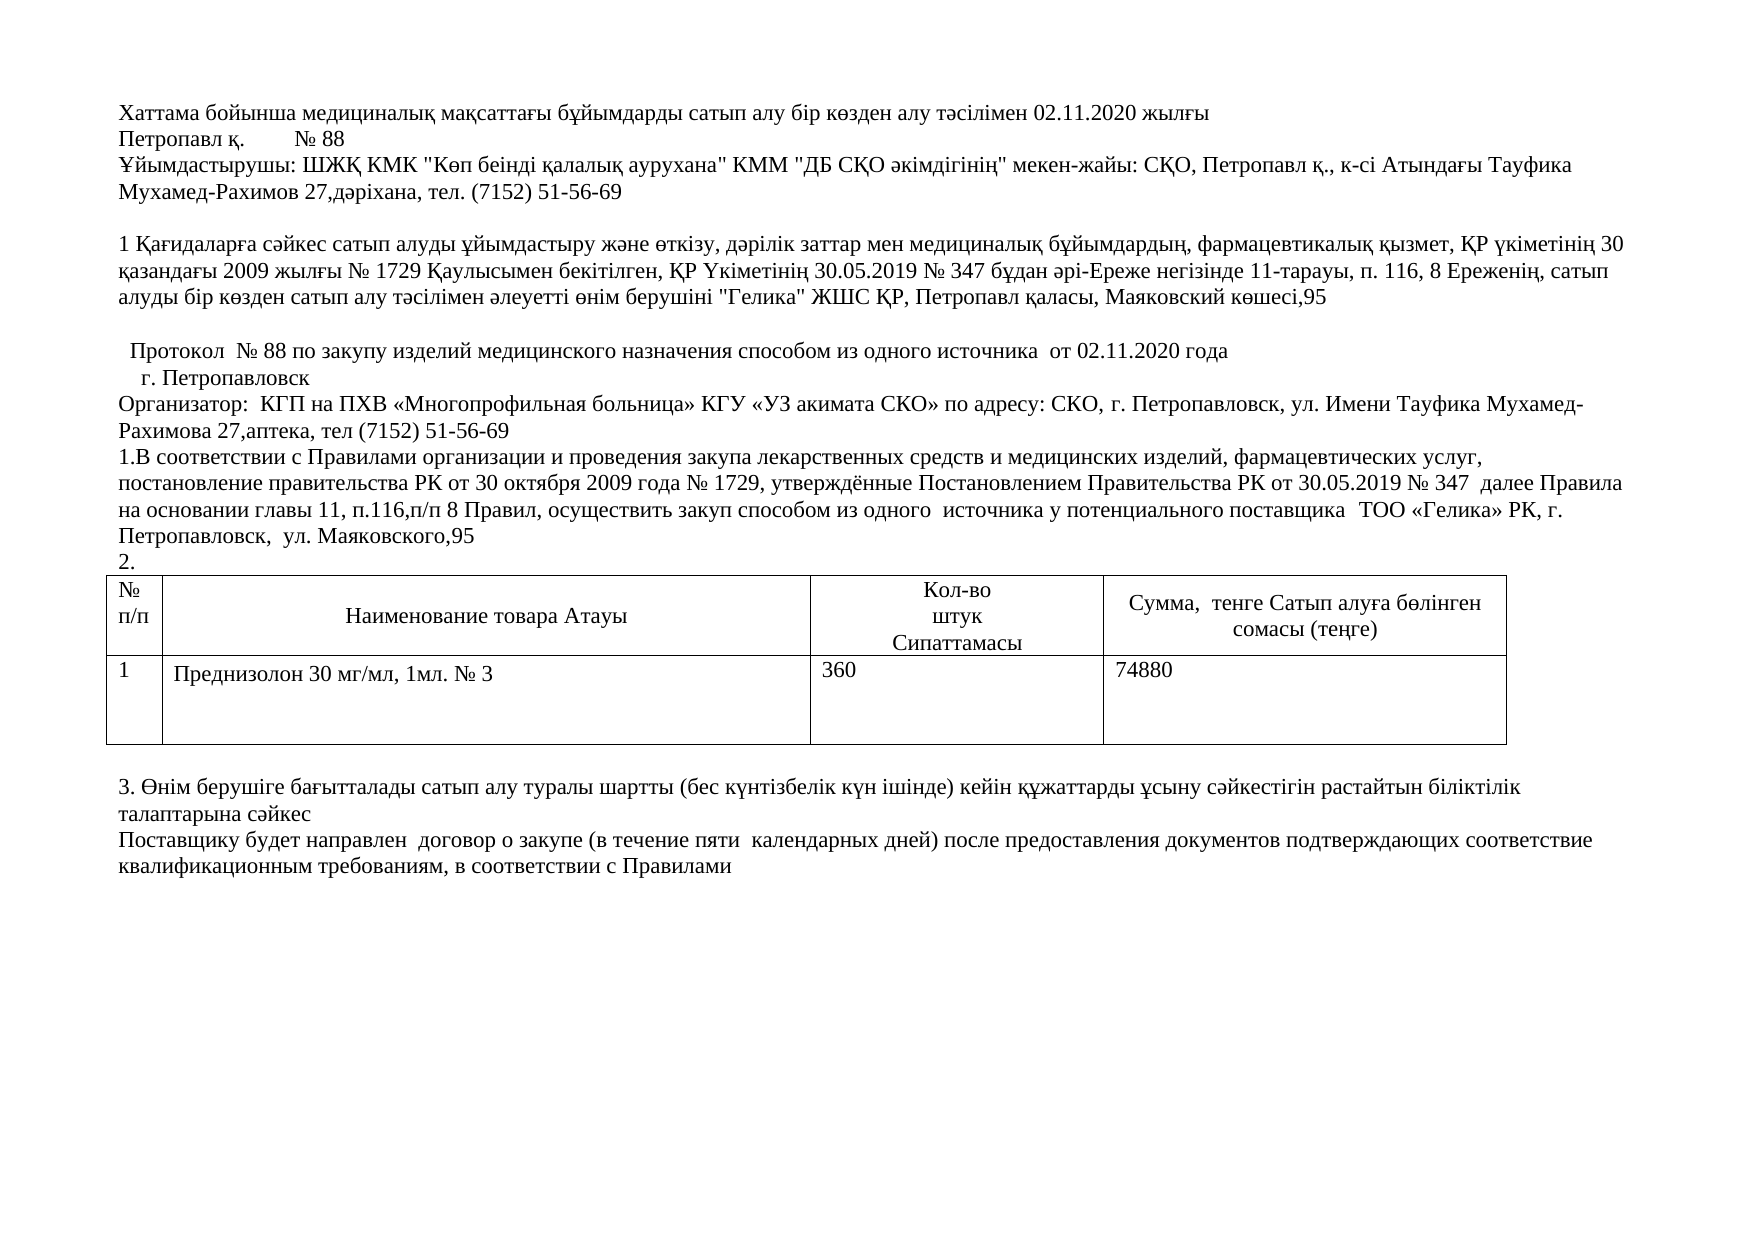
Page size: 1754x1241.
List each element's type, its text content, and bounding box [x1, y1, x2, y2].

table_cell 360 [811, 656, 1103, 744]
table_cell 1 [107, 656, 162, 744]
table_cell 74880 [1104, 656, 1506, 744]
table_header Кол-во штук Сипаттамасы [811, 576, 1103, 655]
table_header Наименование товара Атауы [163, 576, 810, 655]
text 3. Өнім берушіге бағытталады сатып алу туралы шартты (бес күнтізбелік күн ішінде) кейін құжаттарды ұсыну сәйкестігін растайтын біліктілік талаптарына сәйкес Поставщику будет направлен договор о закупе (в течение пяти календарных дней) после предоставления документов подтверждающих соответствие квалификационным требованиям, в соответствии с Правилами [118, 773, 1636, 879]
text 2. [118, 548, 1636, 575]
text Протокол № 88 по закупу изделий медицинского назначения способом из одного источника от 02.11.2020 года [118, 338, 1636, 364]
text Ұйымдастырушы: ШЖҚ КМК "Көп беінді қалалық аурухана" КММ "ДБ СҚО әкімдігінің" мекен-жайы: СҚО, Петропавл қ., к-сі Атындағы Тауфика Мухамед-Рахимов 27,дәріхана, тел. (7152) 51-56-69 [118, 151, 1636, 204]
text Хаттама бойынша медициналық мақсаттағы бұйымдарды сатып алу бір көзден алу тәсілімен 02.11.2020 жылғы [118, 99, 1636, 125]
table_header № п/п [107, 576, 162, 655]
text г. Петропавловск [118, 364, 1636, 390]
table_cell Преднизолон 30 мг/мл, 1мл. № 3 [163, 656, 810, 744]
text 1.В соответствии с Правилами организации и проведения закупа лекарственных средств и медицинских изделий, фармацевтических услуг, постановление правительства РК от 30 октября 2009 года № 1729, утверждённые Постановлением Правительства РК от 30.05.2019 № 347 далее Правила на основании главы 11, п.116,п/п 8 Правил, осуществить закуп способом из одного источника у потенциального поставщика ТОО «Гелика» РК, г. Петропавловск, ул. Маяковского,95 [118, 443, 1636, 548]
text Организатор: КГП на ПХВ «Многопрофильная больница» КГУ «УЗ акимата СКО» по адресу: СКО, г. Петропавловск, ул. Имени Тауфика Мухамед-Рахимова 27,аптека, тел (7152) 51-56-69 [118, 390, 1636, 443]
table_header Сумма, тенге Сатып алуға бөлінген сомасы (теңге) [1104, 576, 1506, 655]
text Петропавл қ. № 88 [118, 125, 1636, 151]
